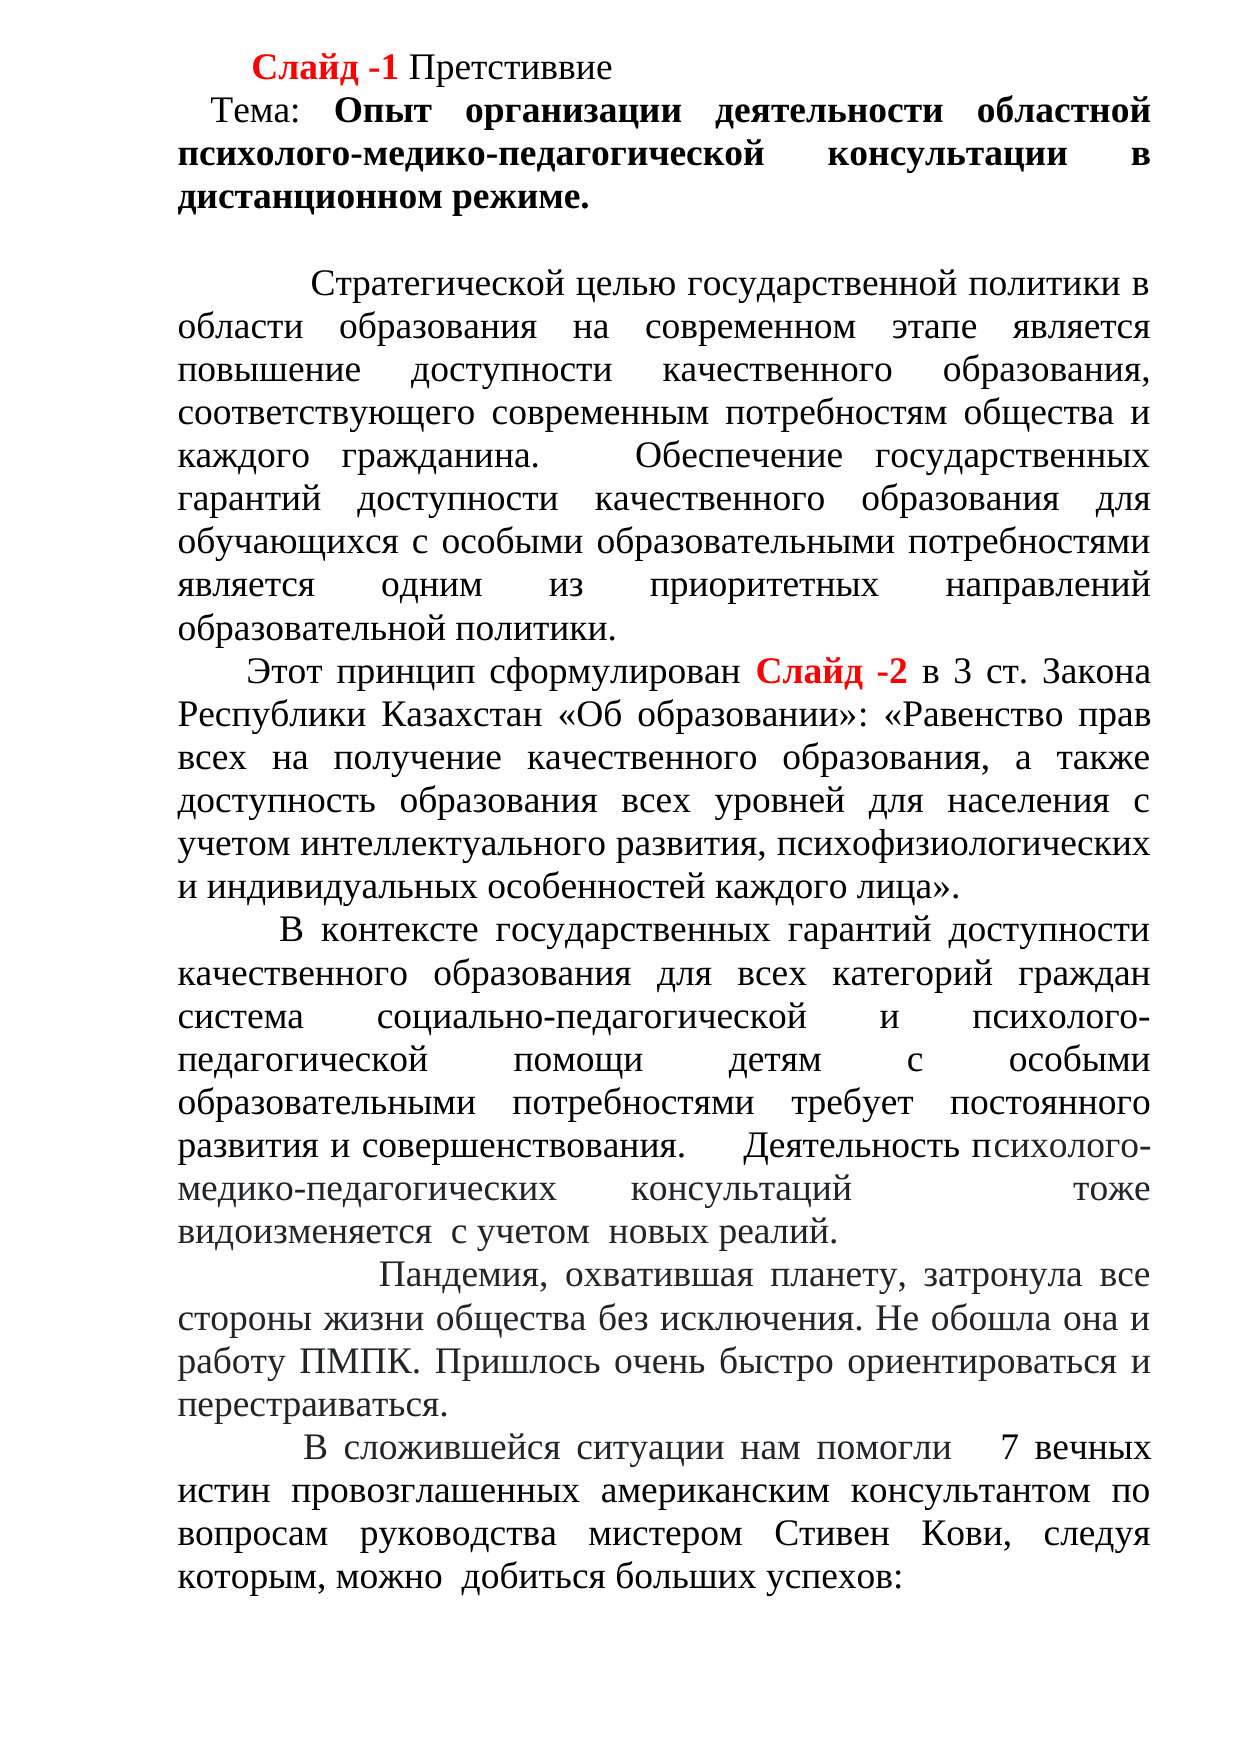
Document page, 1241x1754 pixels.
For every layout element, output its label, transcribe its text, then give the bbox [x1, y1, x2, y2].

text Слайд -1 Претстиввие [177, 44, 1152, 87]
text Пандемия, охватившая планету, затронула все стороны жизни общества без исключения. Не обошла она и работу ПМПК. Пришлось очень быстро ориентироваться и перестраиваться. [177, 1252, 1152, 1424]
text Этот принцип сформулирован Слайд -2 в 3 ст. Закона Республики Казахстан «Об образовании»: «Равенство прав всех на получение качественного образования, а также доступность образования всех уровней для населения с учетом интеллектуального развития, психофизиологических и индивидуальных особенностей каждого лица». [177, 648, 1152, 907]
text Тема: Опыт организации деятельности областной психолого-медико-педагогической консультации в дистанционном режиме. [177, 87, 1152, 217]
text В контексте государственных гарантий доступности качественного образования для всех категорий граждан система социально-педагогической и психолого-педагогической помощи детям с особыми образовательными потребностями требует постоянного развития и совершенствования. Деятельность психолого-медико-педагогических консультаций тоже видоизменяется с учетом новых реалий. [177, 907, 1152, 1252]
text Стратегической целью государственной политики в области образования на современном этапе является повышение доступности качественного образования, соответствующего современным потребностям общества и каждого гражданина. Обеспечение государственных гарантий доступности качественного образования для обучающихся с особыми образовательными потребностями является одним из приоритетных направлений образовательной политики. [177, 260, 1152, 648]
text В сложившейся ситуации нам помогли 7 вечных истин провозглашенных американским консультантом по вопросам руководства мистером Стивен Кови, следуя которым, можно добиться больших успехов: [177, 1424, 1152, 1597]
